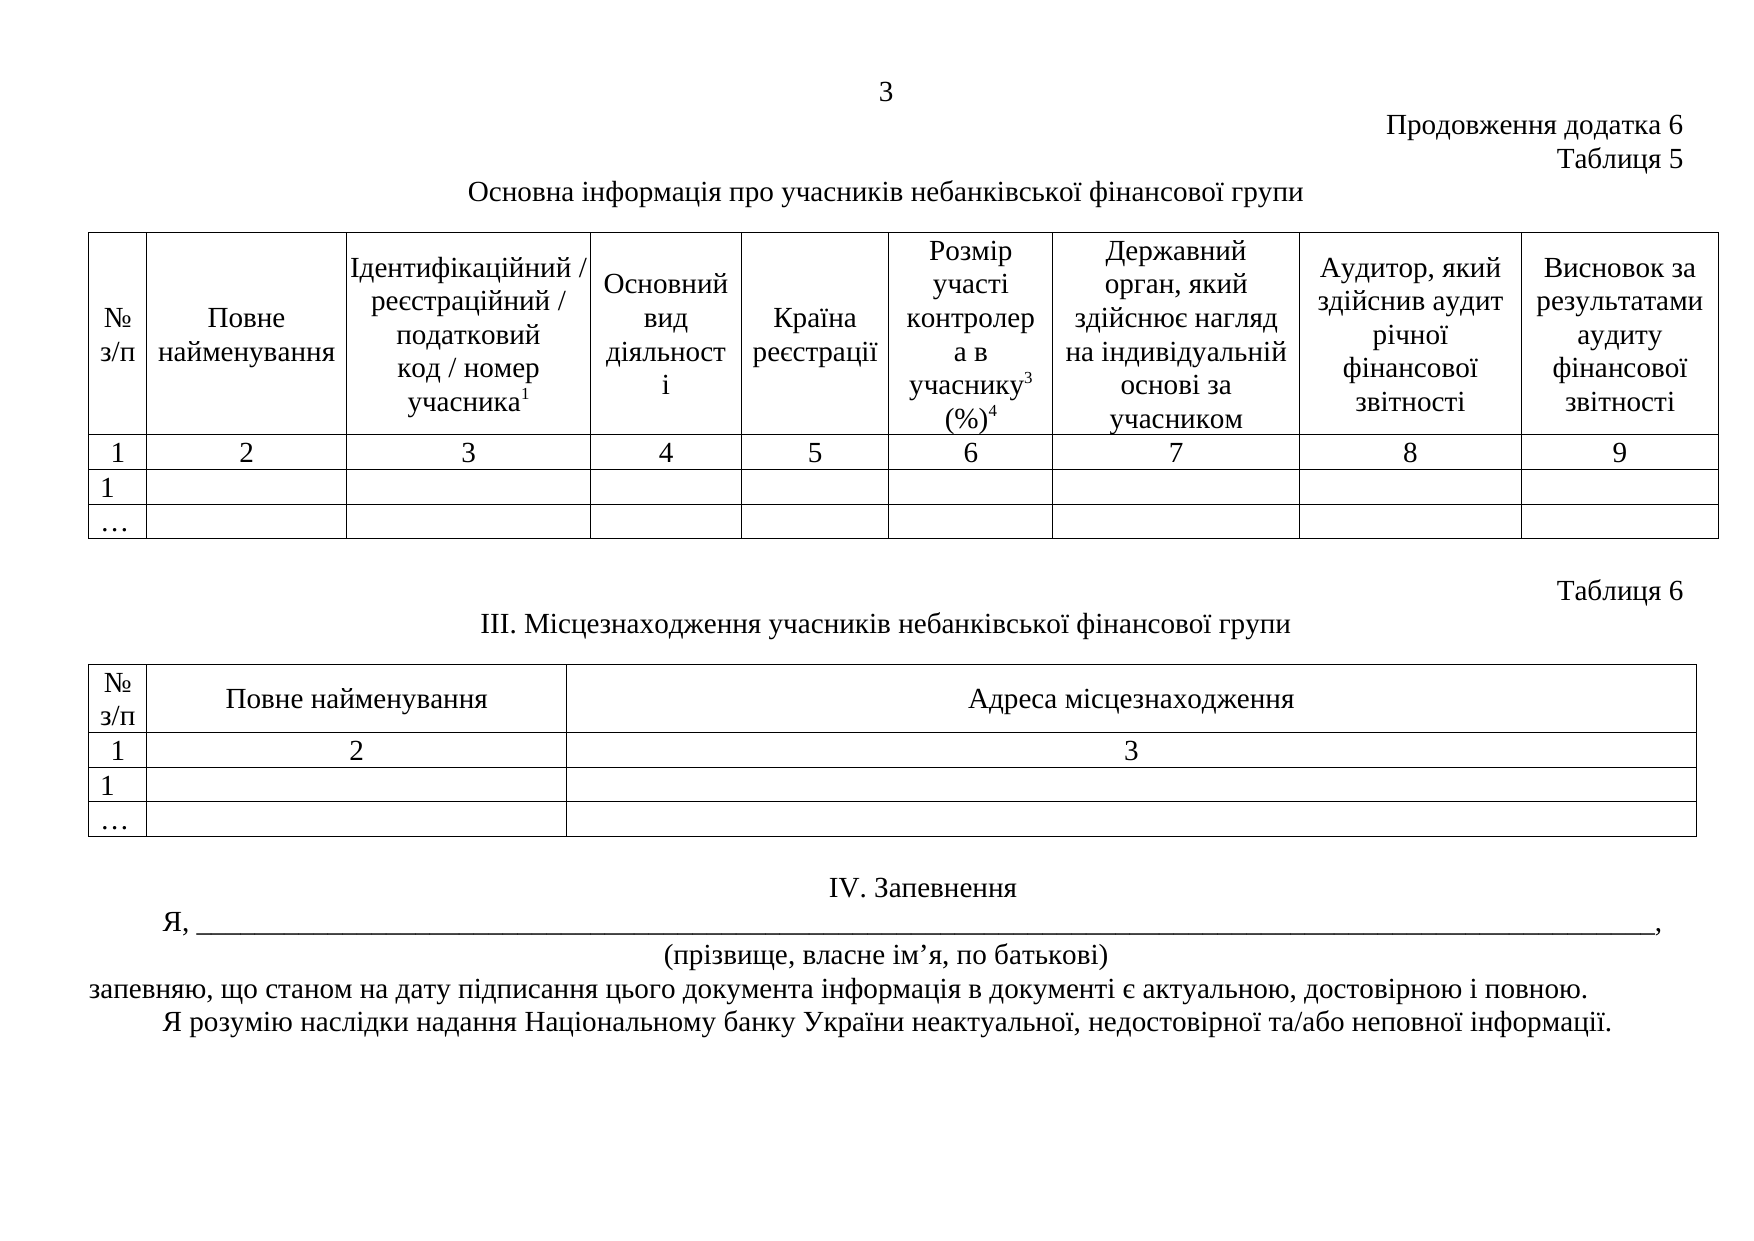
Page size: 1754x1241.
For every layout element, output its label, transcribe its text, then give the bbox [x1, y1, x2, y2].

table_cell [567, 768, 1696, 801]
table_cell 7 [1053, 435, 1299, 469]
table_cell … [89, 802, 146, 836]
table_cell [889, 470, 1052, 503]
table_cell [742, 470, 888, 503]
text IV. Запевнення [89, 870, 1683, 904]
table_cell 1 [89, 470, 146, 503]
table_cell 3 [347, 435, 590, 469]
table_cell [567, 802, 1696, 836]
table_cell [347, 505, 590, 538]
table_header № з/п [89, 665, 146, 732]
table_cell 9 [1522, 435, 1718, 469]
table_cell 1 [89, 733, 146, 767]
table_cell … [89, 505, 146, 538]
text ІІІ. Місцезнаходження учасників небанківської фінансової групи [89, 606, 1683, 640]
table_cell [1053, 470, 1299, 503]
table_cell 8 [1300, 435, 1521, 469]
table_header Повне найменування [147, 665, 566, 732]
table_cell [1522, 470, 1718, 503]
table_cell 1 [89, 435, 146, 469]
table_header Державний орган, який здійснює нагляд на індивідуальній основі за учасником [1053, 233, 1299, 434]
text (прізвище, власне ім’я, по батькові) [89, 937, 1683, 971]
table_cell 2 [147, 435, 346, 469]
table_cell [1300, 470, 1521, 503]
text Таблиця 6 [89, 573, 1683, 606]
table_cell [889, 505, 1052, 538]
table_header Основний вид діяльності [591, 233, 741, 434]
table_header Аудитор, який здійснив аудит річної фінансової звітності [1300, 233, 1521, 434]
text Я, ____________________________________________________________________________________________________, [89, 904, 1683, 937]
table_header Країна реєстрації [742, 233, 888, 434]
table_cell [1522, 505, 1718, 538]
text Таблиця 5 [89, 141, 1683, 174]
table_cell [147, 802, 566, 836]
table_cell [147, 505, 346, 538]
text Я розумію наслідки надання Національному банку України неактуальної, недостовірної та/або неповної інформації. [89, 1004, 1683, 1038]
table_cell [1053, 505, 1299, 538]
table_header № з/п [89, 233, 146, 434]
table_cell 5 [742, 435, 888, 469]
table_cell [347, 470, 590, 503]
table_header Розмір участі контролера в учаснику3 (%)4 [889, 233, 1052, 434]
table_header Ідентифікаційний / реєстраційний / податковий код / номер учасника1 [347, 233, 590, 434]
text запевняю, що станом на дату підписання цього документа інформація в документі є актуальною, достовірною і повною. [89, 971, 1683, 1004]
table_cell 3 [567, 733, 1696, 767]
table_cell [742, 505, 888, 538]
table_cell [591, 470, 741, 503]
text Основна інформація про учасників небанківської фінансової групи [89, 174, 1683, 208]
table_header Адреса місцезнаходження [567, 665, 1696, 732]
table_cell 4 [591, 435, 741, 469]
table_cell [591, 505, 741, 538]
table_header Висновок за результатами аудиту фінансової звітності [1522, 233, 1718, 434]
table_cell [1300, 505, 1521, 538]
table_cell [147, 470, 346, 503]
table_cell [147, 768, 566, 801]
table_cell 6 [889, 435, 1052, 469]
table_header Повне найменування [147, 233, 346, 434]
table_cell 2 [147, 733, 566, 767]
table_cell 1 [89, 768, 146, 801]
